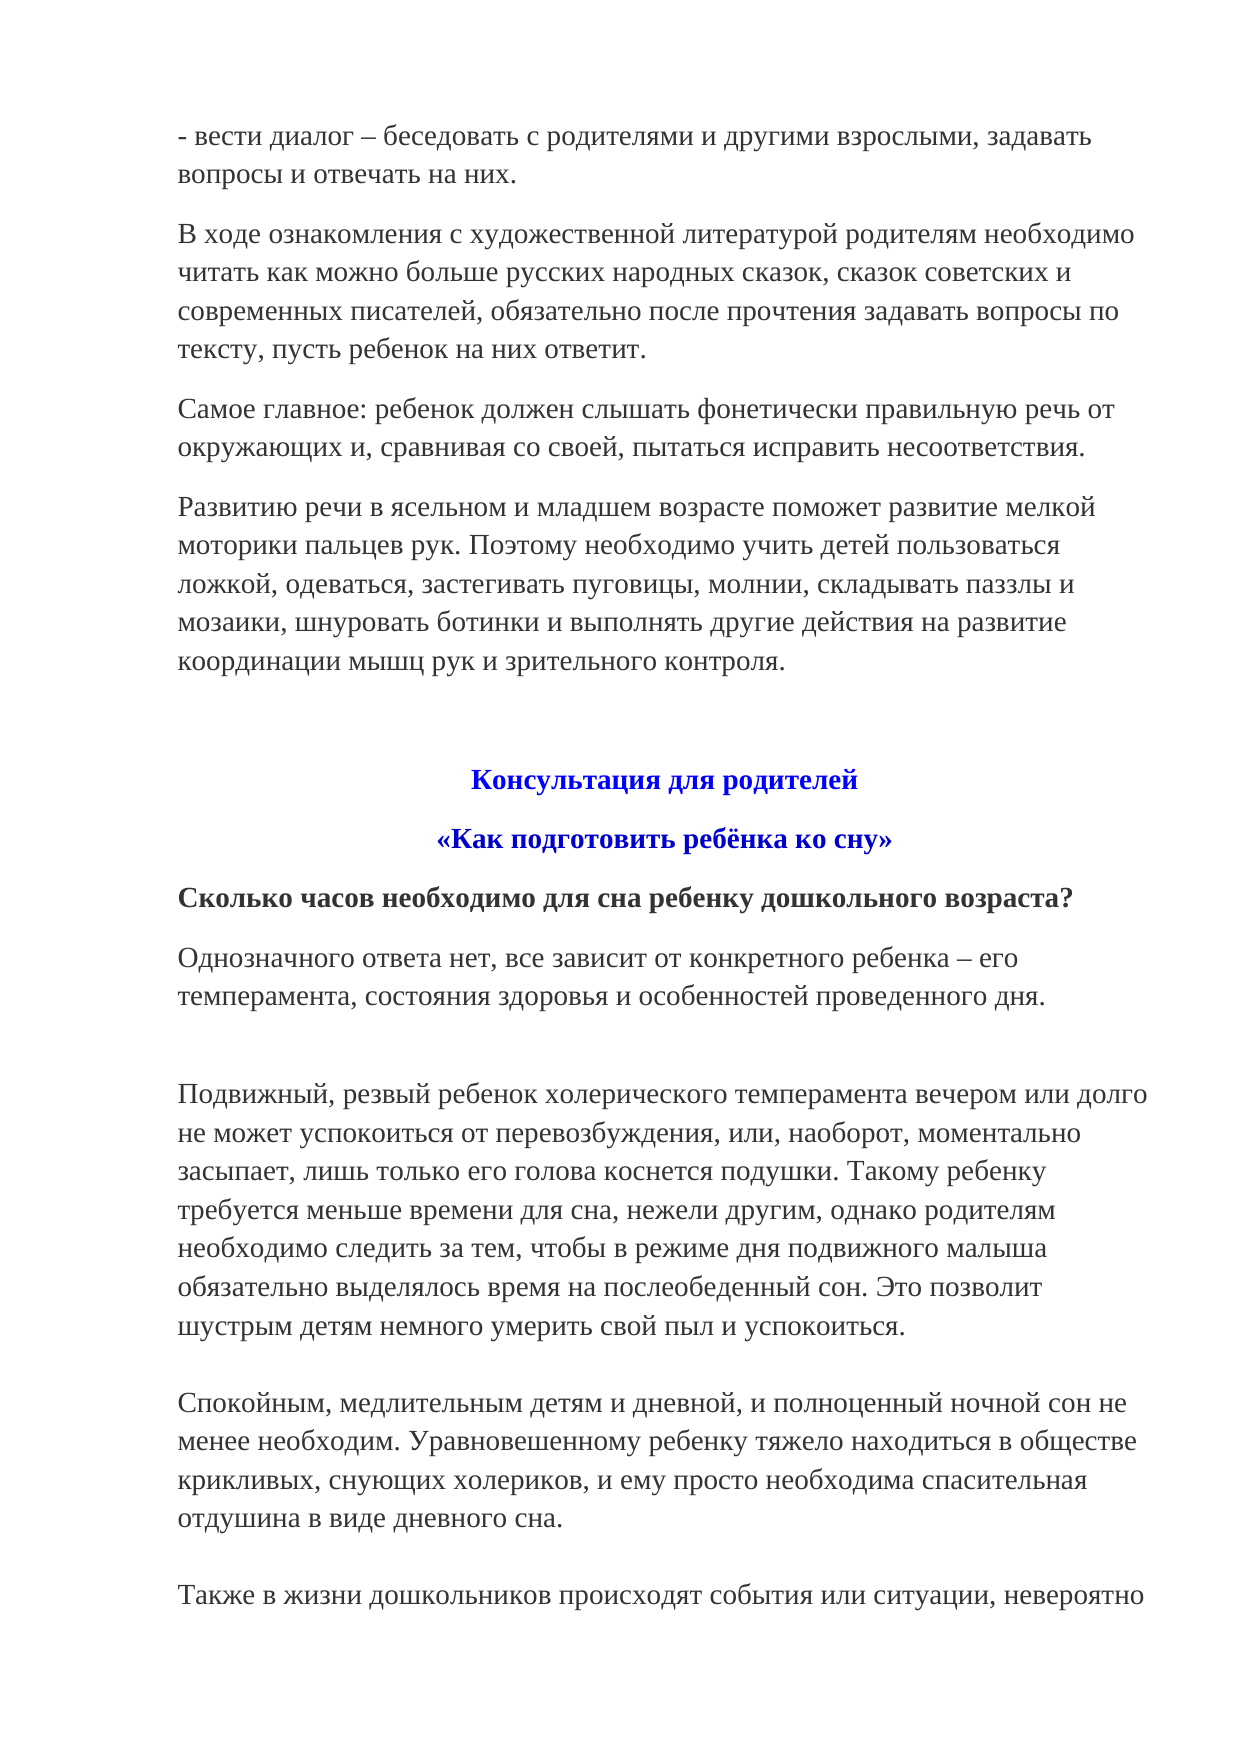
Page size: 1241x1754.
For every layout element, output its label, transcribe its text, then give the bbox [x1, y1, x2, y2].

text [177, 1038, 1152, 1611]
text Однозначного ответа нет, все зависит от конкретного ребенка – его темперамента, состояния здоровья и особенностей проведенного дня. [177, 940, 1152, 1012]
text Самое главное: ребенок должен слышать фонетически правильную речь от окружающих и, сравнивая со своей, пытаться исправить несоответствия. [177, 391, 1152, 463]
text Развитию речи в ясельном и младшем возрасте поможет развитие мелкой моторики пальцев рук. Поэтому необходимо учить детей пользоваться ложкой, одеваться, застегивать пуговицы, молнии, складывать паззлы и мозаики, шнуровать ботинки и выполнять другие действия на развитие координации мышц рук и зрительного контроля. [177, 489, 1152, 677]
text В ходе ознакомления с художественной литературой родителям необходимо читать как можно больше русских народных сказок, сказок советских и современных писателей, обязательно после прочтения задавать вопросы по тексту, пусть ребенок на них ответит. [177, 216, 1152, 365]
text Консультация для родителей [177, 762, 1152, 795]
text «Как подготовить ребёнка ко сну» [177, 821, 1152, 855]
text - вести диалог – беседовать с родителями и другими взрослыми, задавать вопросы и отвечать на них. [177, 118, 1152, 190]
text Сколько часов необходимо для сна ребенку дошкольного возраста? [177, 881, 1152, 914]
